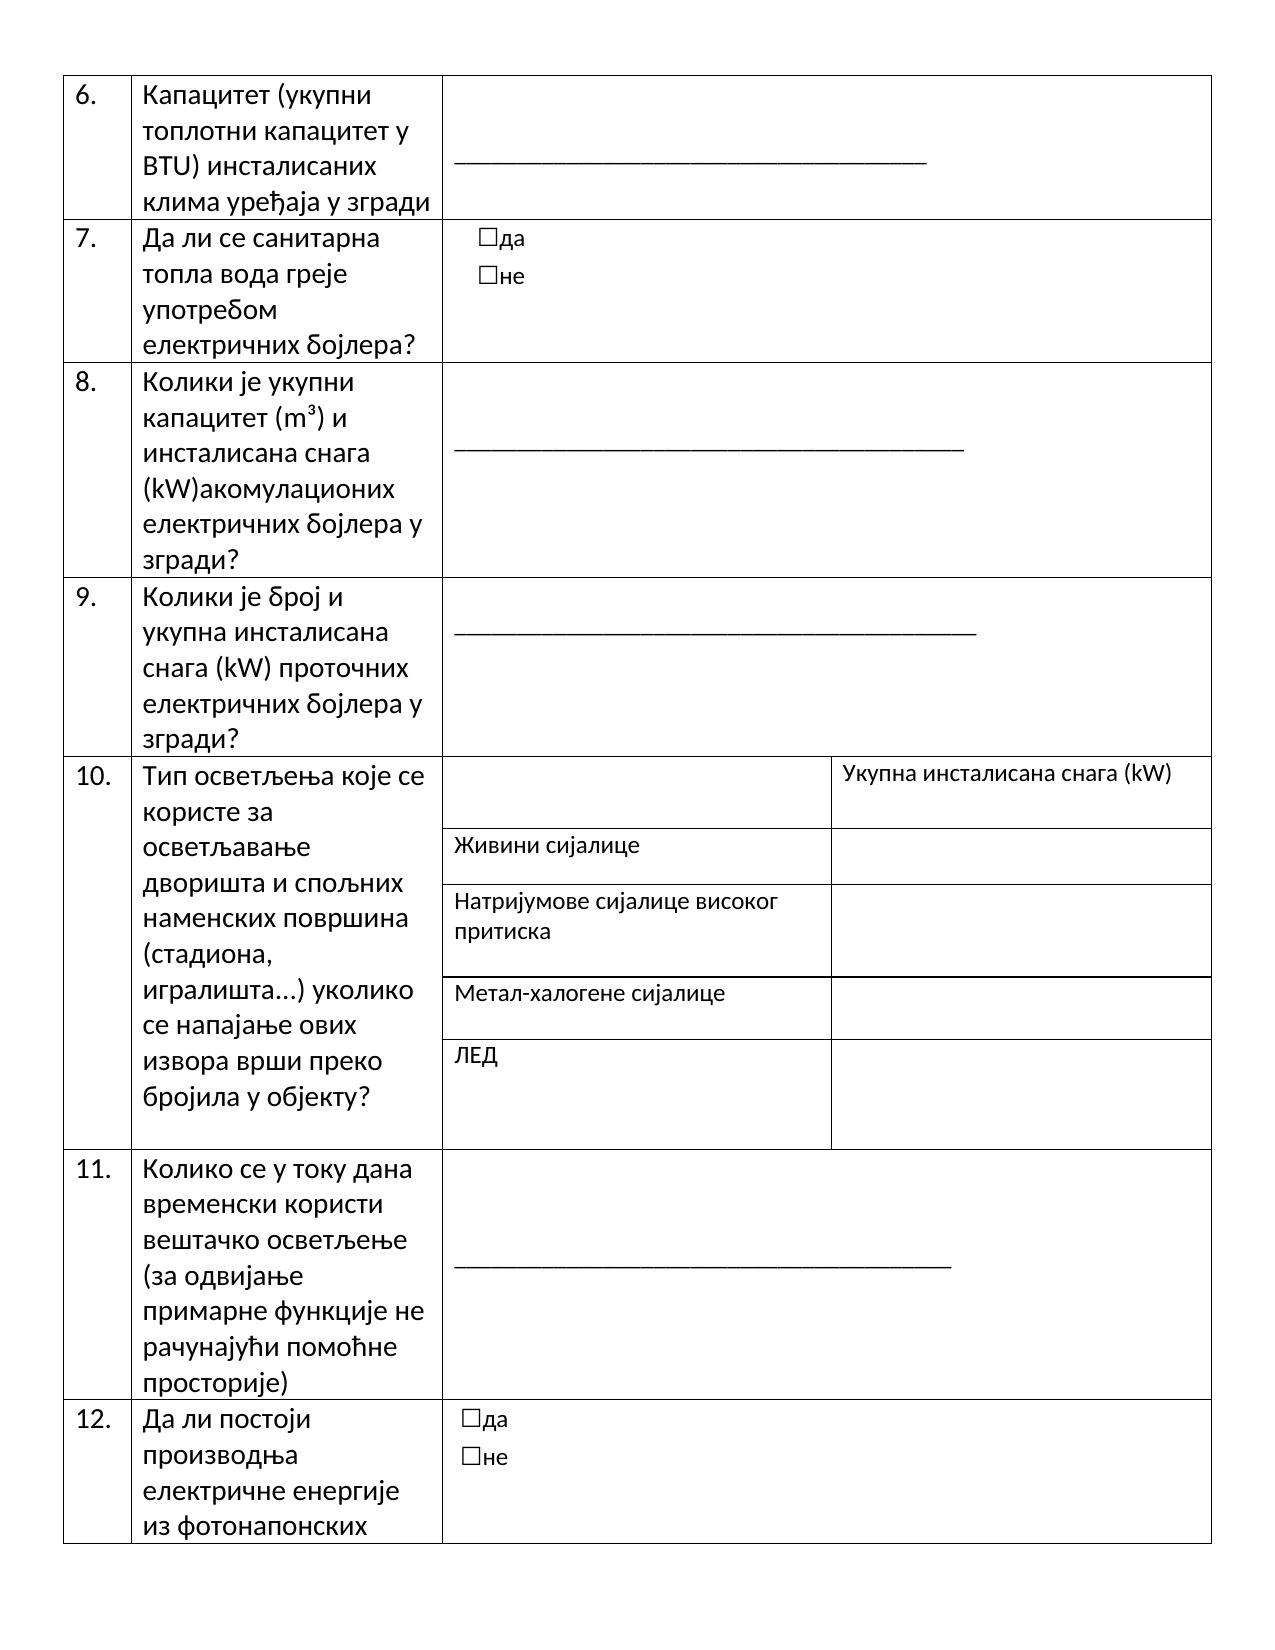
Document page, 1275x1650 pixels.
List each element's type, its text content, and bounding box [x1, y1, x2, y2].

table_cell 10. [64, 757, 131, 1149]
table_cell [832, 885, 1211, 976]
table_cell Метал-халогене сијалице [443, 978, 831, 1038]
table_cell да не [443, 220, 1211, 362]
table_cell _________________________________________ [443, 363, 1211, 577]
table_cell да не [443, 1400, 1211, 1543]
table_cell Да ли се санитарна топла вода греје употребом електричних бојлера? [132, 220, 442, 362]
table_cell 12. [64, 1400, 131, 1543]
table_cell Капацитет (укупни топлотни капацитет у ВТU) инсталисаних клима уређаја у згради [132, 76, 442, 218]
table_cell 11. [64, 1150, 131, 1399]
table_cell Укупна инсталисана снага (kW) [832, 757, 1211, 828]
table_cell 6. [64, 76, 131, 218]
table_cell 7. [64, 220, 131, 362]
table_cell ЛЕД [443, 1040, 831, 1149]
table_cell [443, 1150, 1211, 1399]
table_cell [832, 829, 1211, 884]
table_cell Колики је укупни капацитет (m³) и инсталисана снага (kW)акомулационих електричних бојлера у згради? [132, 363, 442, 577]
table_cell [832, 978, 1211, 1038]
table_cell Колико се у току дана временски користи вештачко осветљење (за одвијање примарне функције не рачунајући помоћне просторије) [132, 1150, 442, 1399]
table_cell Натријумове сијалице високог притиска [443, 885, 831, 976]
table_cell [443, 757, 831, 828]
table_cell Живини сијалице [443, 829, 831, 884]
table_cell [132, 1400, 442, 1543]
table_cell [832, 1040, 1211, 1149]
table_cell Тип осветљења које се користе за осветљавање дворишта и спољних наменских површина (стадиона, игралишта...) уколико се напајање ових извора врши преко бројила у објекту? [132, 757, 442, 1149]
table_cell ______________________________________ [443, 76, 1211, 218]
table_cell __________________________________________ [443, 578, 1211, 756]
table_cell Колики је број и укупна инсталисана снага (kW) проточних електричних бојлера у згради? [132, 578, 442, 756]
table_cell 9. [64, 578, 131, 756]
table_cell 8. [64, 363, 131, 577]
